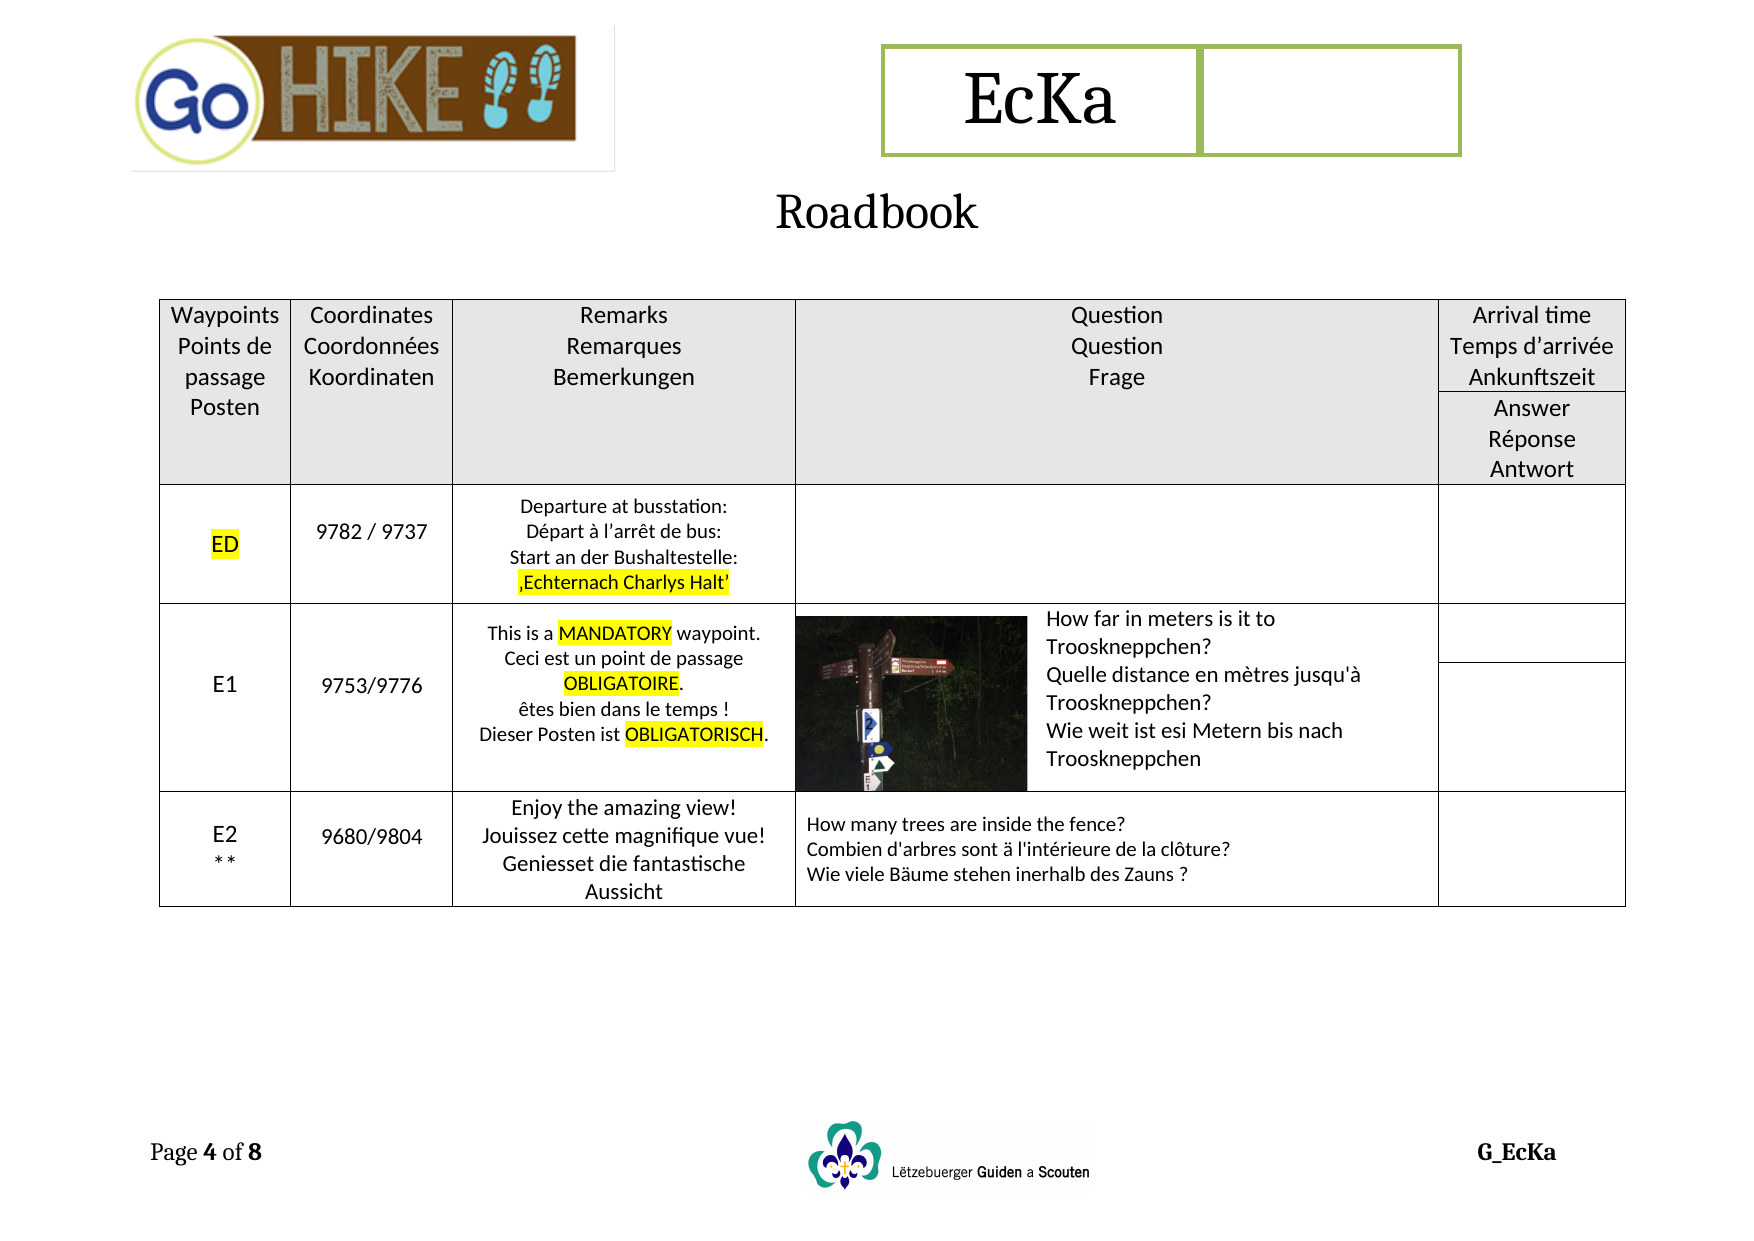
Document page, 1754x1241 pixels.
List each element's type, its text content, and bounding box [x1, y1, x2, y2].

table_cell [1439, 792, 1625, 906]
table_cell 9680/9804 [291, 792, 452, 906]
table_cell 9753/9776 [291, 604, 452, 791]
table_cell This is a MANDATORY waypoint. Ceci est un point de passage OBLIGATOIRE. êtes bien dans le temps ! Dieser Posten ist OBLIGATORISCH. [453, 604, 795, 791]
table_cell Answer Réponse Antwort [1439, 392, 1625, 484]
picture [806, 1120, 1089, 1195]
table_header Remarks Remarques Bemerkungen [453, 300, 795, 484]
table_header Arrival time Temps d’arrivée Ankunftszeit [1439, 300, 1625, 391]
table_header Question Question Frage [796, 300, 1438, 484]
table_cell [1439, 604, 1625, 662]
table_header Coordinates Coordonnées Koordinaten [291, 300, 452, 484]
table_cell Departure at busstation: Départ à l’arrêt de bus: Start an der Bushaltestelle: ‚Echternach Charlys Halt’ [453, 485, 795, 603]
table_cell ED [160, 485, 290, 603]
table_cell How far in meters is it to Trooskneppchen? Quelle distance en mètres jusqu'à Trooskneppchen? Wie weit ist esi Metern bis nach Trooskneppchen [796, 604, 1438, 791]
table_cell [796, 485, 1438, 603]
table_header Waypoints Points de passage Posten [160, 300, 290, 484]
picture [795, 616, 1028, 791]
table_cell [1439, 663, 1625, 791]
table_cell [1439, 485, 1625, 603]
table_cell How many trees are inside the fence? Combien d'arbres sont ä l'intérieure de la clôture? Wie viele Bäume stehen inerhalb des Zauns ? [796, 792, 1438, 906]
picture [131, 25, 618, 173]
table_cell Enjoy the amazing view! Jouissez cette magnifique vue! Geniesset die fantastische Aussicht [453, 792, 795, 906]
table_cell E1 [160, 604, 290, 791]
table_cell E2 ** [160, 792, 290, 906]
text Roadbook [150, 184, 1604, 241]
table_cell 9782 / 9737 [291, 485, 452, 603]
